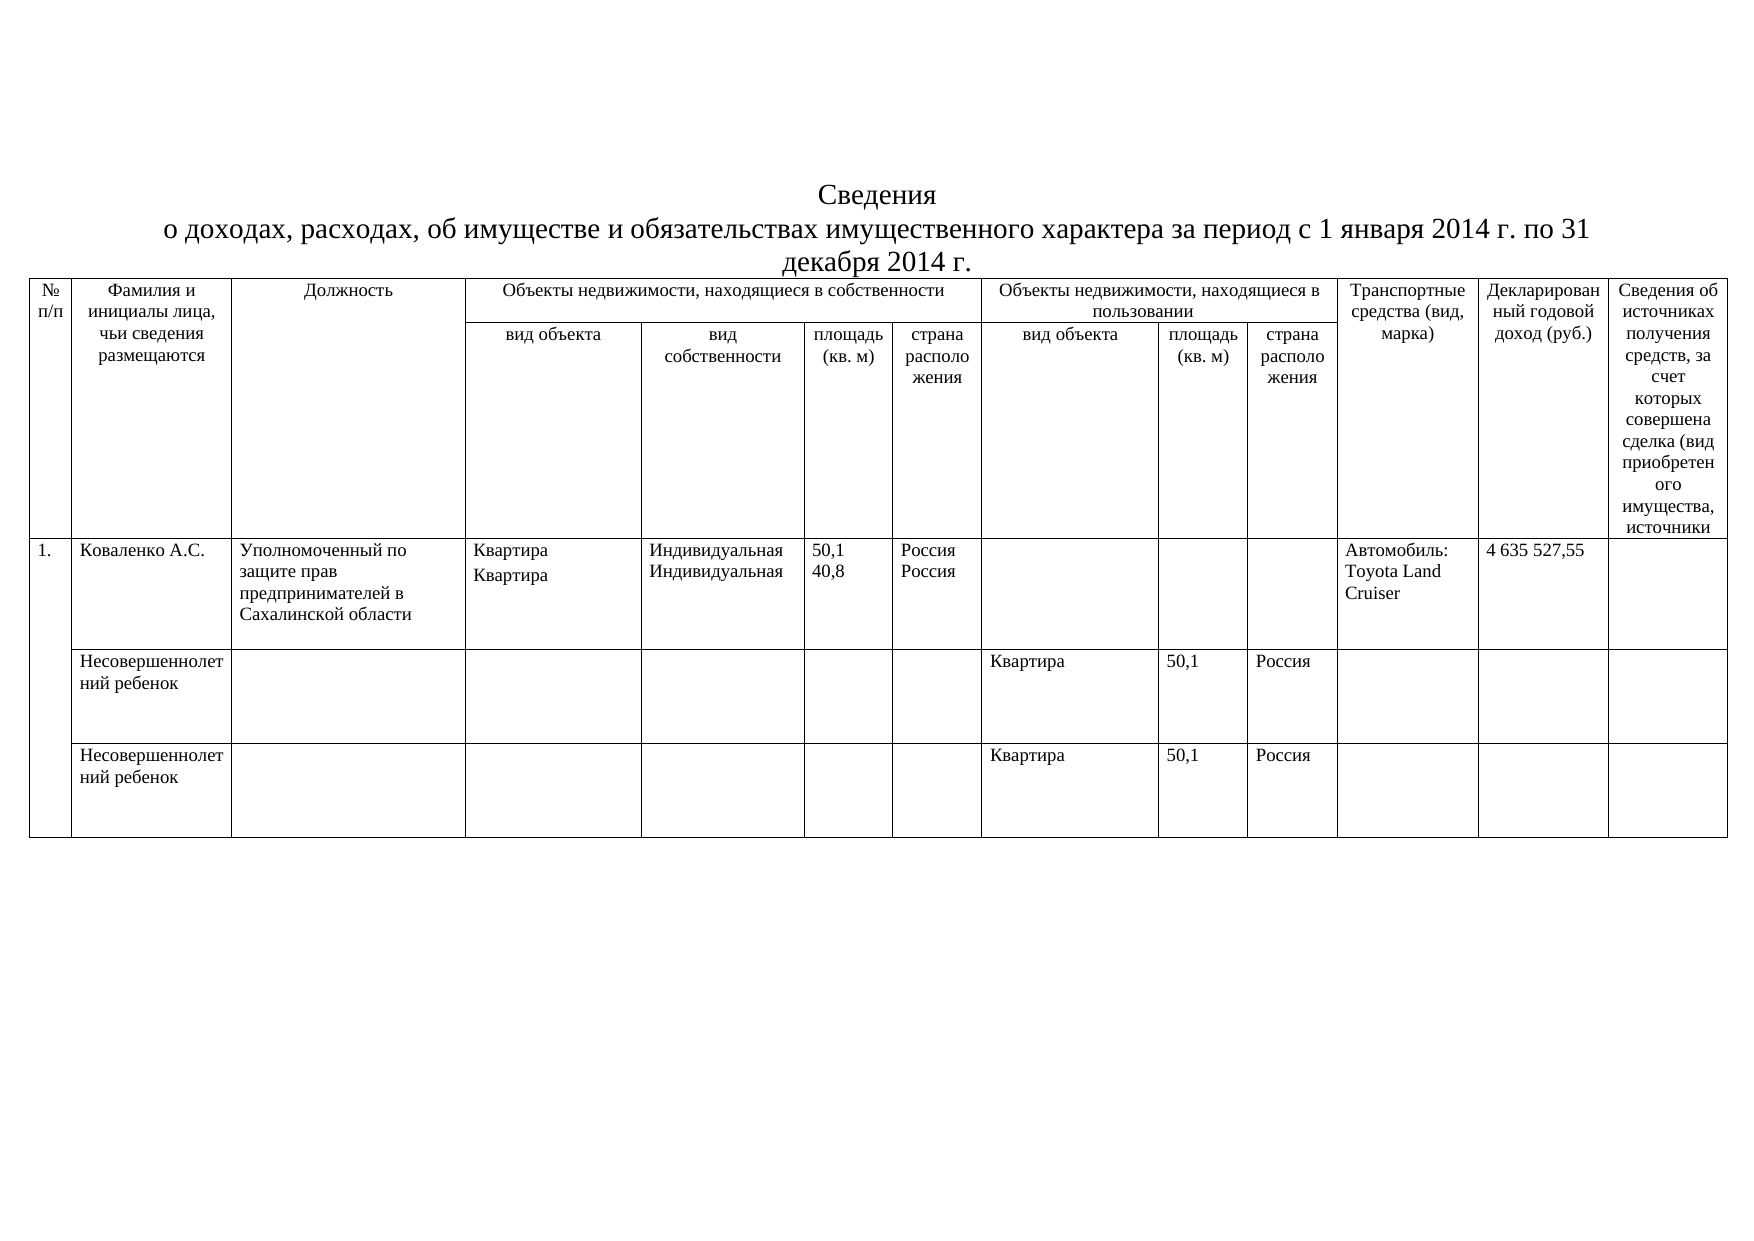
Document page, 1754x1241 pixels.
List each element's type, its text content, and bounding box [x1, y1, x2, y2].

table_cell [805, 744, 892, 837]
table_cell Россия Россия [893, 539, 981, 649]
table_cell Россия [1248, 744, 1337, 837]
table_cell [1338, 744, 1478, 837]
table_cell [1609, 539, 1727, 649]
table_cell [466, 744, 641, 837]
table_cell [30, 743, 71, 837]
table_cell Квартира [982, 650, 1158, 743]
table_cell [1159, 539, 1247, 649]
table_cell [232, 650, 465, 743]
table_cell [642, 744, 804, 837]
table_cell страна расположения [1248, 323, 1337, 538]
table_cell 50,1 [1159, 744, 1247, 837]
table_cell Несовершеннолетний ребенок [72, 650, 231, 743]
table_cell [1338, 650, 1478, 743]
table_cell Автомобиль: Toyota Land Cruiser [1338, 539, 1478, 649]
table_cell [232, 744, 465, 837]
table_cell [1479, 744, 1608, 837]
table_header Декларированный годовой доход (руб.) [1479, 279, 1608, 538]
table_cell [893, 650, 981, 743]
table_cell [1248, 539, 1337, 649]
table_header Фамилия и инициалы лица, чьи сведения размещаются [72, 279, 231, 538]
table_cell вид объекта [982, 323, 1158, 538]
table_cell [642, 650, 804, 743]
table_cell страна расположения [893, 323, 981, 538]
table_cell 50,1 40,8 [805, 539, 892, 649]
table_header Должность [232, 279, 465, 538]
table_cell Индивидуальная Индивидуальная [642, 539, 804, 649]
table_cell площадь (кв. м) [1159, 323, 1247, 538]
table_cell [982, 539, 1158, 649]
table_cell [1479, 650, 1608, 743]
table_header Объекты недвижимости, находящиеся в пользовании [982, 279, 1337, 322]
table_header № п/п [30, 279, 71, 538]
table_cell [466, 650, 641, 743]
table_header Сведения об источниках получения средств, за счет которых совершена сделка (вид приобретен ого имущества, источники [1609, 279, 1727, 538]
table_cell Несовершеннолетний ребенок [72, 744, 231, 837]
table_cell [1609, 650, 1727, 743]
table_cell Коваленко А.С. [72, 539, 231, 649]
table_cell вид объекта [466, 323, 641, 538]
table_cell Квартира Квартира [466, 539, 641, 649]
table_cell [805, 650, 892, 743]
table_header Транспортные средства (вид, марка) [1338, 279, 1478, 538]
table_cell 50,1 [1159, 650, 1247, 743]
table_cell Уполномоченный по защите прав предпринимателей в Сахалинской области [232, 539, 465, 649]
table_cell [1609, 744, 1727, 837]
table_cell площадь (кв. м) [805, 323, 892, 538]
table_cell 4 635 527,55 [1479, 539, 1608, 649]
table_cell Квартира [982, 744, 1158, 837]
table_cell 1. [30, 539, 71, 743]
table_header Объекты недвижимости, находящиеся в собственности [466, 279, 981, 322]
table_cell Россия [1248, 650, 1337, 743]
text Сведения [118, 177, 1636, 211]
table_cell вид собственности [642, 323, 804, 538]
table_cell [893, 744, 981, 837]
text о доходах, расходах, об имуществе и обязательствах имущественного характера за период с 1 января 2014 г. по 31 декабря 2014 г. [118, 211, 1636, 278]
